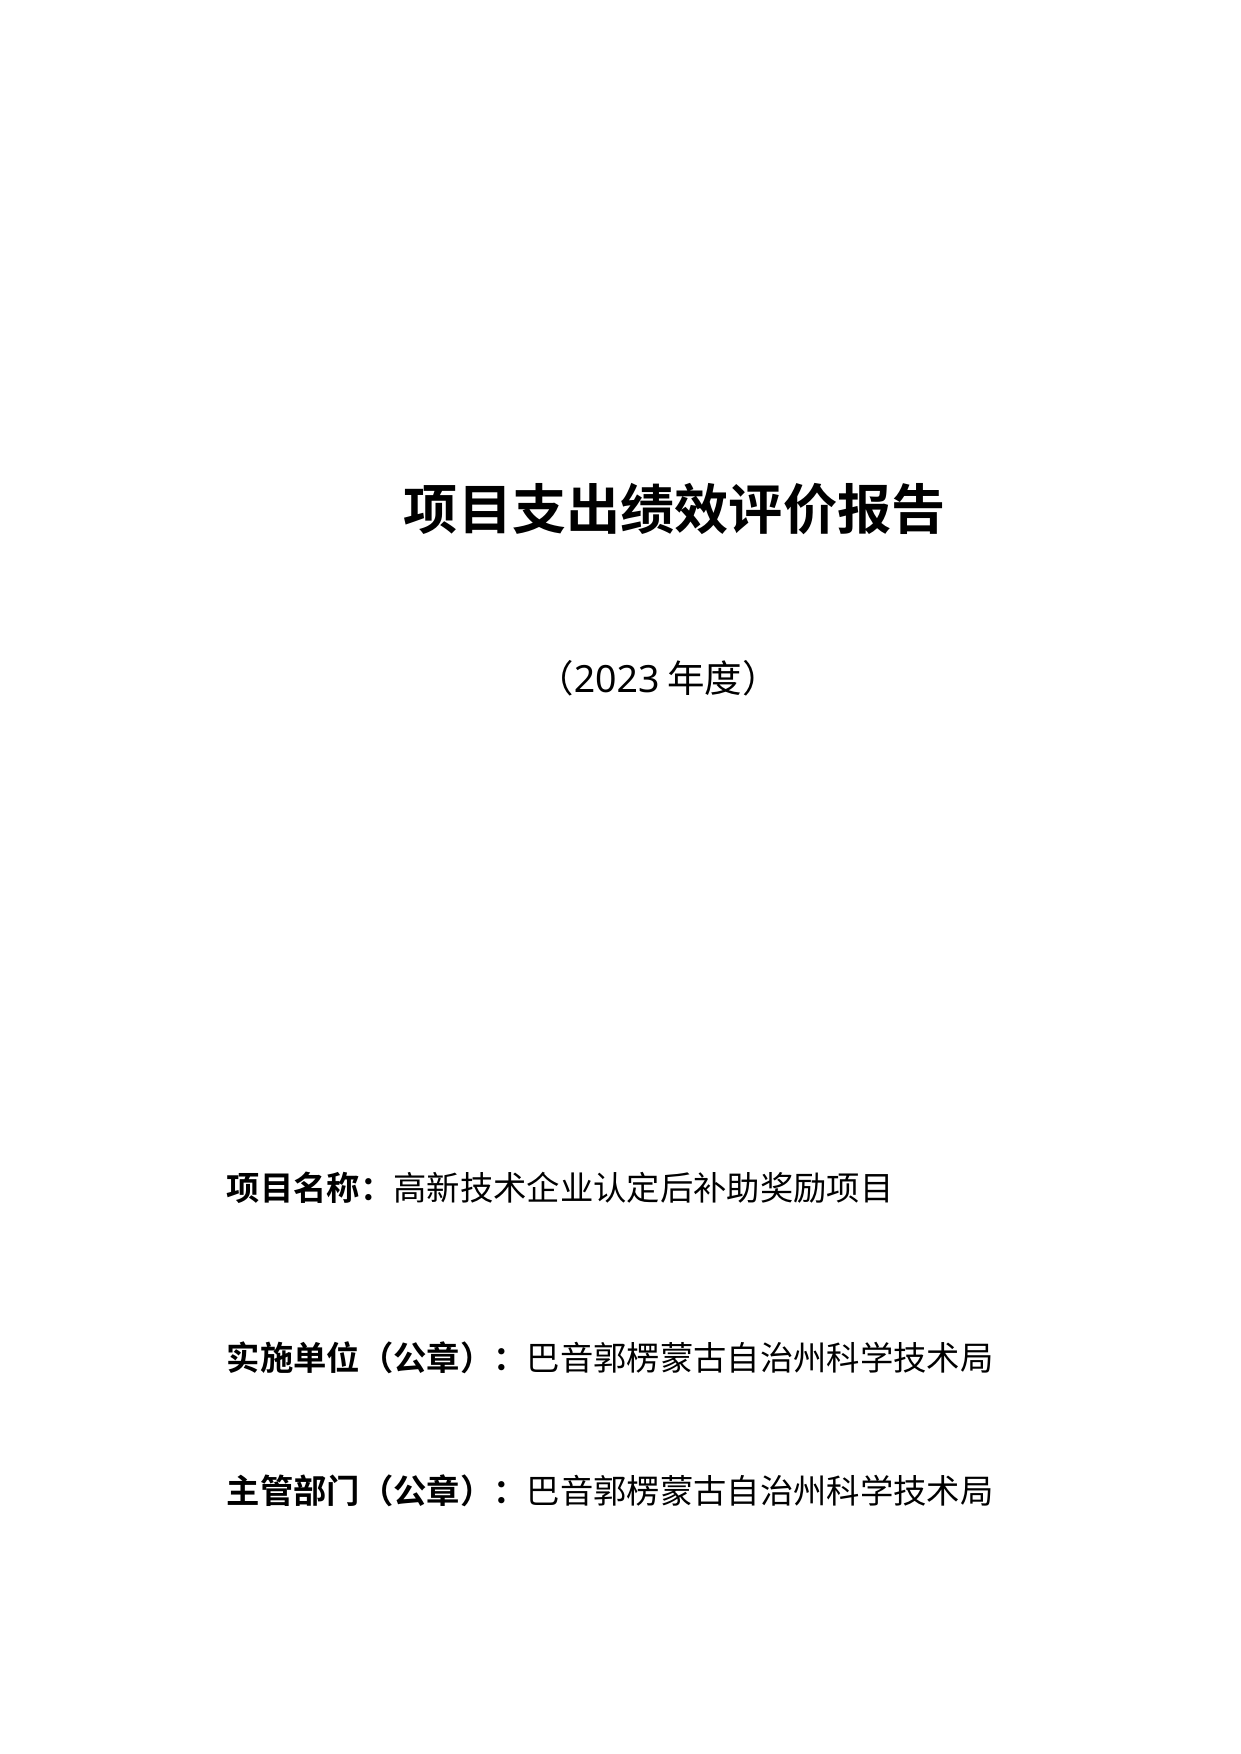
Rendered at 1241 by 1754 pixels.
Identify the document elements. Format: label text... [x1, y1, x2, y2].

text 项目支出绩效评价报告 [159, 464, 1081, 549]
text 主管部门（公章）：巴音郭楞蒙古自治州科学技术局 [159, 1457, 1068, 1515]
text 实施单位（公章）：巴音郭楞蒙古自治州科学技术局 [159, 1314, 1081, 1399]
text 项目名称：高新技术企业认定后补助奖励项目 [159, 1144, 1081, 1229]
text （2023年度） [159, 634, 1081, 719]
